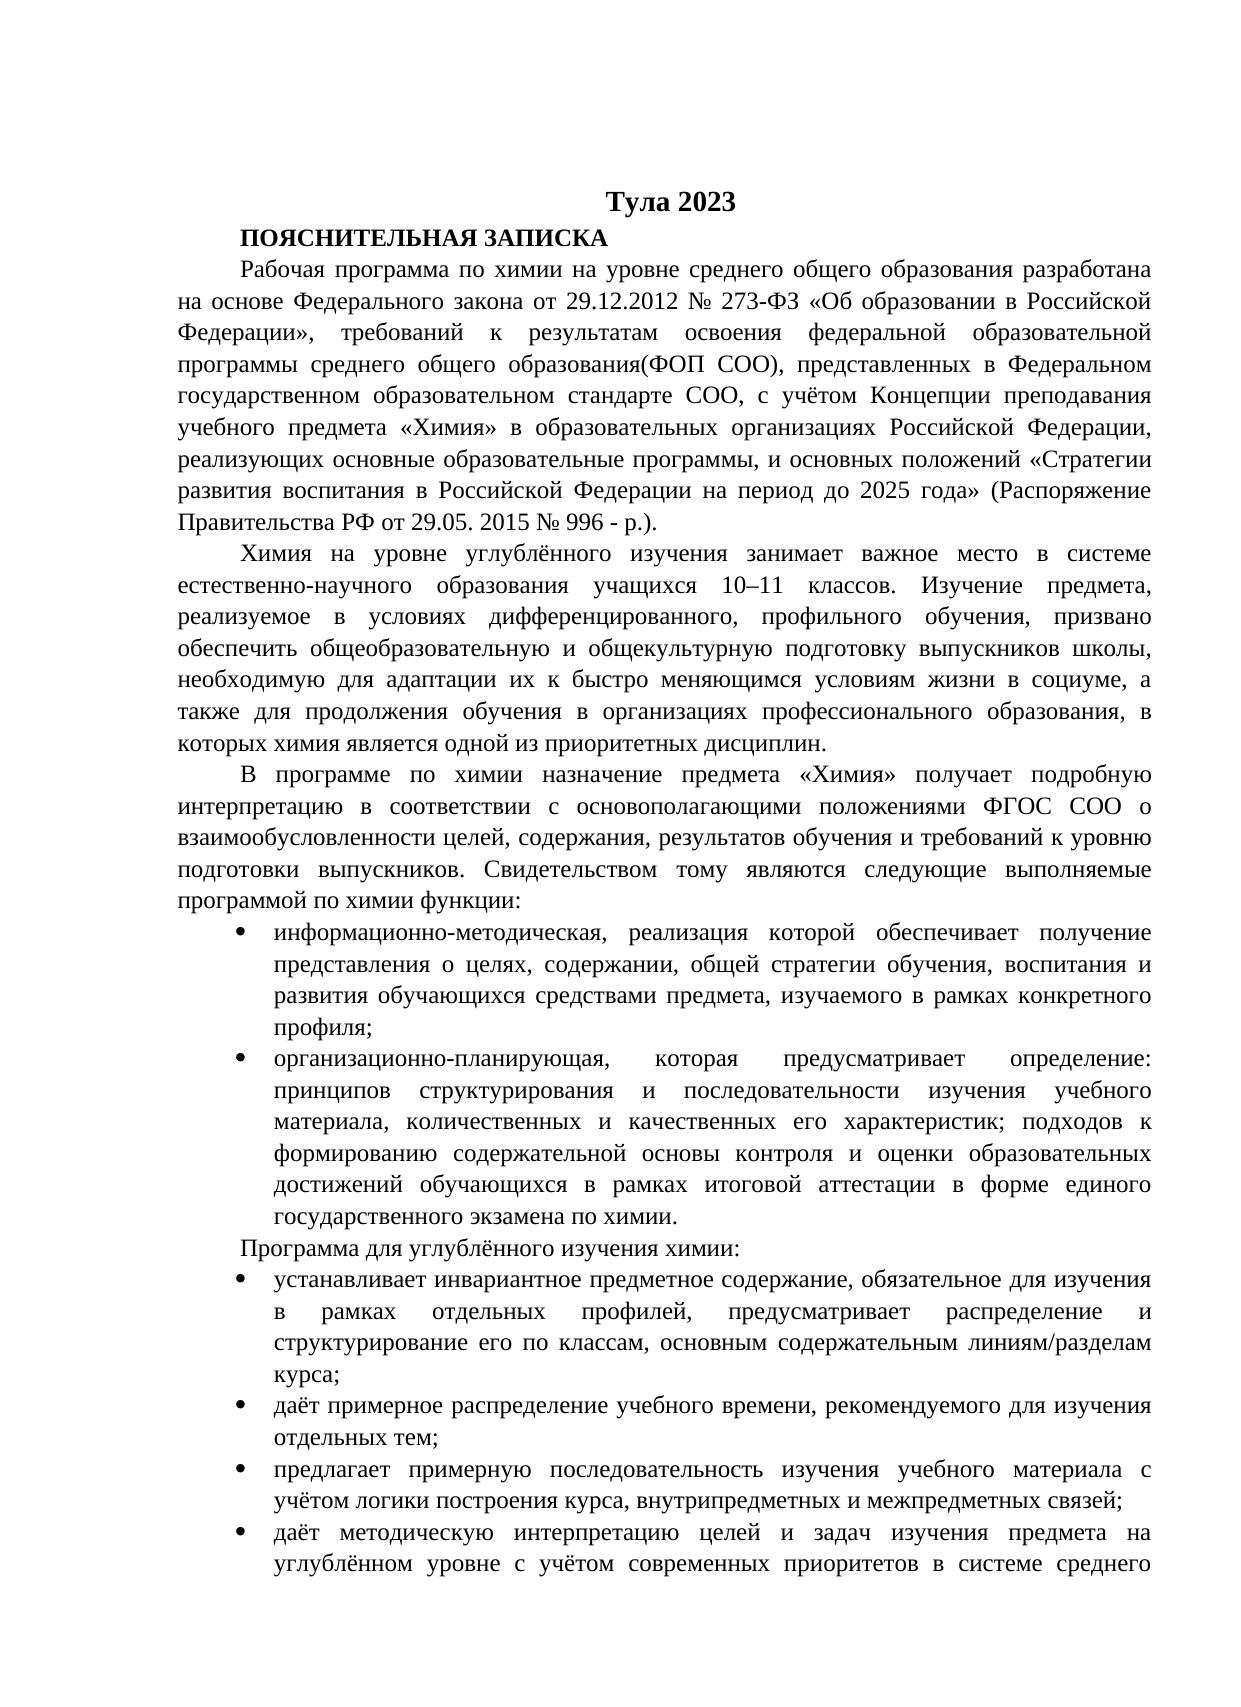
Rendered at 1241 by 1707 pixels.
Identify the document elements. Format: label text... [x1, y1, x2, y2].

list даёт примерное распределение учебного времени, рекомендуемого для изучения отдельных тем; [236, 1391, 1152, 1451]
list устанавливает инвариантное предметное содержание, обязательное для изучения в рамках отдельных профилей, предусматривает распределение и структурирование его по классам, основным содержательным линиям/разделам курса; [236, 1264, 1152, 1388]
list организационно-планирующая, которая предусматривает определение: принципов структурирования и последовательности изучения учебного материала, количественных и качественных его характеристик; подходов к формированию содержательной основы контроля и оценки образовательных достижений обучающихся в рамках итоговой аттестации в форме единого государственного экзамена по химии. [236, 1043, 1152, 1230]
text В программе по химии назначение предмета «Химия» получает подробную интерпретацию в соответствии с основополагающими положениями ФГОС СОО о взаимообусловленности целей, содержания, результатов обучения и требований к уровню подготовки выпускников. Свидетельством тому являются следующие выполняемые программой по химии функции: [177, 759, 1152, 914]
text ​Тула‌ 2023‌​ [190, 184, 1152, 218]
text Программа для углублённого изучения химии: [177, 1233, 1152, 1261]
text ПОЯСНИТЕЛЬНАЯ ЗАПИСКА [177, 223, 1152, 251]
list информационно-методическая, реализация которой обеспечивает получение представления о целях, содержании, общей стратегии обучения, воспитания и развития обучающихся средствами предмета, изучаемого в рамках конкретного профиля; [236, 917, 1152, 1041]
text Рабочая программа по химии на уровне среднего общего образования разработана на основе Федерального закона от 29.12.2012 № 273-ФЗ «Об образовании в Российской Федерации», требований к результатам освоения федеральной образовательной программы среднего общего образования(ФОП СОО), представленных в Федеральном государственном образовательном стандарте СОО, с учётом Концепции преподавания учебного предмета «Химия» в образовательных организациях Российской Федерации, реализующих основные образовательные программы, и основных положений «Стратегии развития воспитания в Российской Федерации на период до 2025 года» (Распоряжение Правительства РФ от 29.05. 2015 № 996 - р.). [177, 254, 1152, 536]
text Химия на уровне углублённого изучения занимает важное место в системе естественно-научного образования учащихся 10–11 классов. Изучение предмета, реализуемое в условиях дифференцированного, профильного обучения, призвано обеспечить общеобразовательную и общекультурную подготовку выпускников школы, необходимую для адаптации их к быстро меняющимся условиям жизни в социуме, а также для продолжения обучения в организациях профессионального образования, в которых химия является одной из приоритетных дисциплин. [177, 538, 1152, 756]
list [236, 1517, 1152, 1577]
list предлагает примерную последовательность изучения учебного материала с учётом логики построения курса, внутрипредметных и межпредметных связей; [236, 1454, 1152, 1514]
